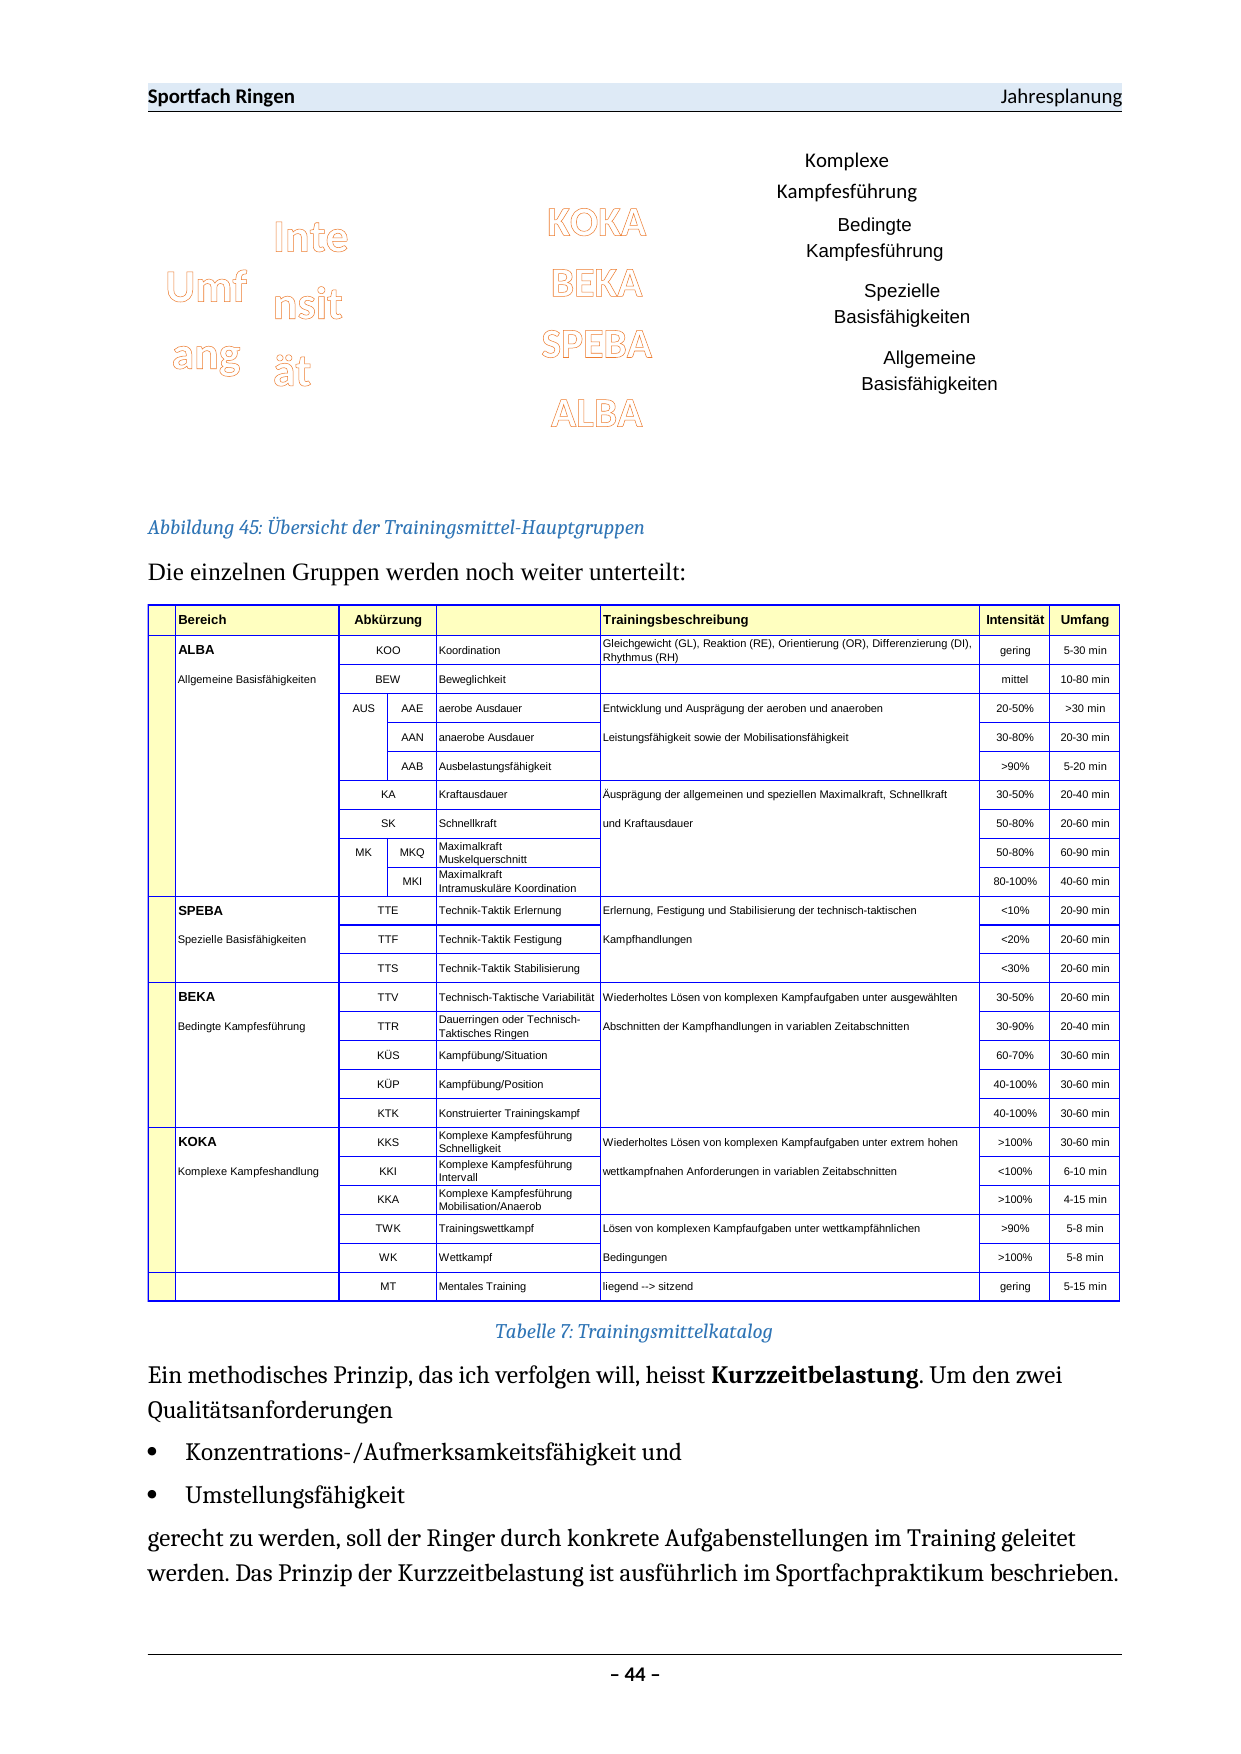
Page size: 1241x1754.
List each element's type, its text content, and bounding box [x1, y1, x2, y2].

list Konzentrations-/Aufmerksamkeitsfähigkeit und [148, 1438, 1122, 1467]
list Umstellungsfähigkeit [148, 1481, 1122, 1510]
text Tabelle 7: Trainingsmittelkatalog [148, 1320, 1122, 1344]
text gerecht zu werden, soll der Ringer durch konkrete Aufgabenstellungen im Training geleitet werden. Das Prinzip der Kurzzeitbelastung ist ausführlich im Sportfachpraktikum beschrieben. [148, 1524, 1122, 1587]
table_cell [605, 330, 626, 358]
text Abbildung 45: Übersicht der Trainingsmittel-Hauptgruppen [148, 516, 1122, 540]
table_cell [596, 269, 643, 297]
text Ein methodisches Prinzip, das ich verfolgen will, heisst Kurzzeitbelastung. Um den zwei Qualitätsanforderungen [148, 1361, 1122, 1424]
table_cell [625, 403, 635, 417]
text Die einzelnen Gruppen werden noch weiter unterteilt: [148, 557, 1122, 586]
